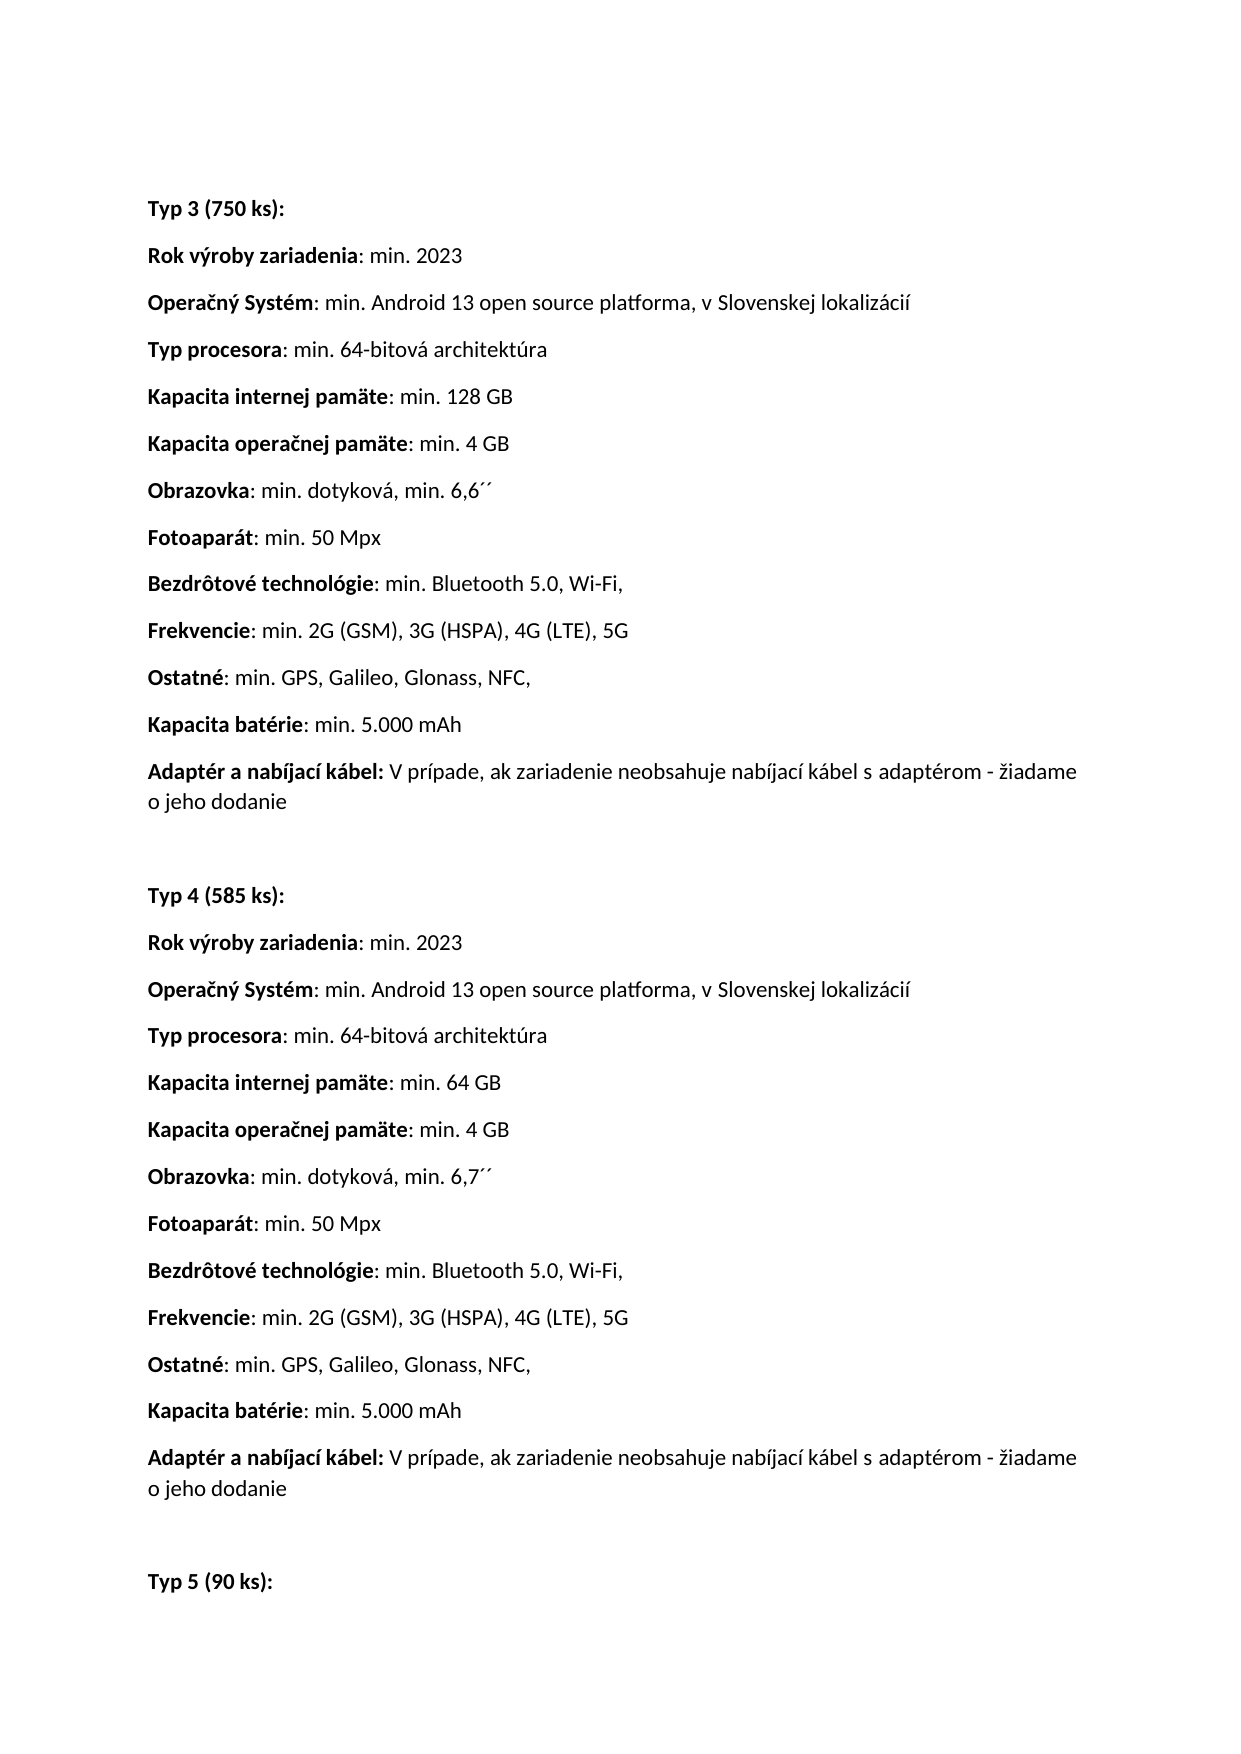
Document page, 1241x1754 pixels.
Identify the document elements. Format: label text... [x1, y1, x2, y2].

text Rok výroby zariadenia: min. 2023 [148, 241, 1093, 269]
text Rok výroby zariadenia: min. 2023 [148, 928, 1093, 956]
text Kapacita internej pamäte: min. 64 GB [148, 1068, 1093, 1096]
text Ostatné: min. GPS, Galileo, Glonass, NFC, [148, 1350, 1093, 1378]
text Adaptér a nabíjací kábel: V prípade, ak zariadenie neobsahuje nabíjací kábel s adaptérom - žiadame o jeho dodanie [148, 1443, 1093, 1502]
text Typ 5 (90 ks): [148, 1567, 1093, 1595]
text Operačný Systém: min. Android 13 open source platforma, v Slovenskej lokalizácií [148, 288, 1093, 316]
text Obrazovka: min. dotyková, min. 6,6´´ [148, 476, 1093, 504]
text Kapacita internej pamäte: min. 128 GB [148, 382, 1093, 410]
text Kapacita batérie: min. 5.000 mAh [148, 710, 1093, 738]
text Adaptér a nabíjací kábel: V prípade, ak zariadenie neobsahuje nabíjací kábel s adaptérom - žiadame o jeho dodanie [148, 757, 1093, 815]
text Typ 3 (750 ks): [148, 194, 1093, 222]
text Kapacita batérie: min. 5.000 mAh [148, 1397, 1093, 1424]
text Frekvencie: min. 2G (GSM), 3G (HSPA), 4G (LTE), 5G [148, 616, 1093, 644]
text Bezdrôtové technológie: min. Bluetooth 5.0, Wi-Fi, [148, 569, 1093, 597]
text Typ procesora: min. 64-bitová architektúra [148, 335, 1093, 363]
text Kapacita operačnej pamäte: min. 4 GB [148, 429, 1093, 457]
text Typ procesora: min. 64-bitová architektúra [148, 1022, 1093, 1049]
text Obrazovka: min. dotyková, min. 6,7´´ [148, 1162, 1093, 1190]
text Ostatné: min. GPS, Galileo, Glonass, NFC, [148, 663, 1093, 691]
text Fotoaparát: min. 50 Mpx [148, 1209, 1093, 1237]
text Typ 4 (585 ks): [148, 881, 1093, 909]
text Bezdrôtové technológie: min. Bluetooth 5.0, Wi-Fi, [148, 1256, 1093, 1284]
text Operačný Systém: min. Android 13 open source platforma, v Slovenskej lokalizácií [148, 975, 1093, 1003]
text Kapacita operačnej pamäte: min. 4 GB [148, 1115, 1093, 1143]
text Fotoaparát: min. 50 Mpx [148, 523, 1093, 551]
text Frekvencie: min. 2G (GSM), 3G (HSPA), 4G (LTE), 5G [148, 1303, 1093, 1331]
